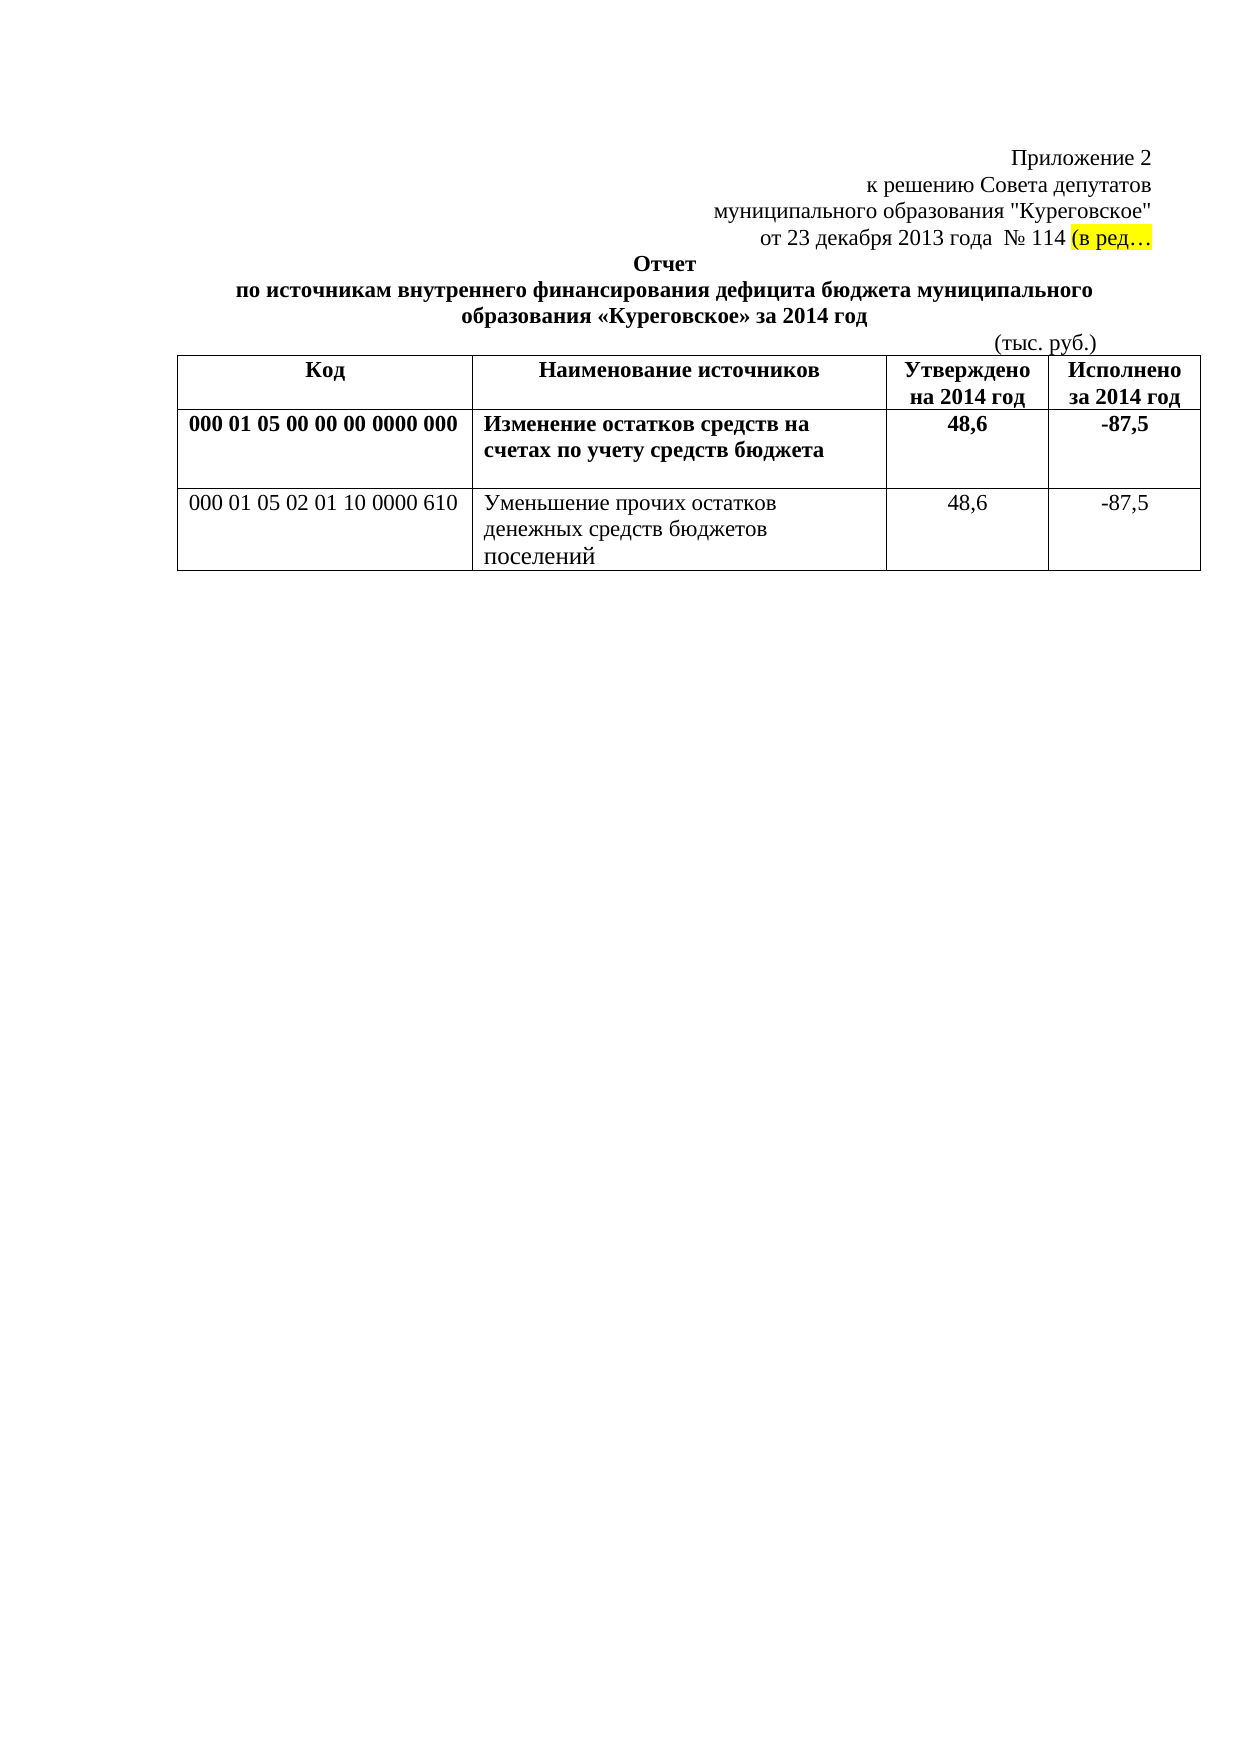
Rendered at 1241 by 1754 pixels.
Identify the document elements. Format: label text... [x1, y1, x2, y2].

text Приложение 2 [177, 144, 1152, 171]
table_cell -87,5 [1049, 489, 1200, 570]
table_header Утверждено на 2014 год [887, 356, 1048, 409]
table_cell Уменьшение прочих остатков денежных средств бюджетов поселений [473, 489, 886, 570]
text муниципального образования "Куреговское" [177, 197, 1152, 223]
table_cell 48,6 [887, 410, 1048, 487]
table_cell 48,6 [887, 489, 1048, 570]
table_header Наименование источников [473, 356, 886, 409]
text (тыс. руб.) [988, 329, 1152, 355]
table_cell 000 01 05 02 01 10 0000 610 [178, 489, 472, 570]
text по источникам внутреннего финансирования дефицита бюджета муниципального образования «Куреговское» за 2014 год [177, 276, 1152, 329]
text от 23 декабря 2013 года № 114 (в ред… [177, 223, 1152, 250]
text к решению Совета депутатов [177, 171, 1152, 197]
table_header Код [178, 356, 472, 409]
table_cell Изменение остатков средств на счетах по учету средств бюджета [473, 410, 886, 487]
table_header Исполнено за 2014 год [1049, 356, 1200, 409]
table_cell 000 01 05 00 00 00 0000 000 [178, 410, 472, 487]
table_cell -87,5 [1049, 410, 1200, 487]
text Отчет [177, 250, 1152, 276]
